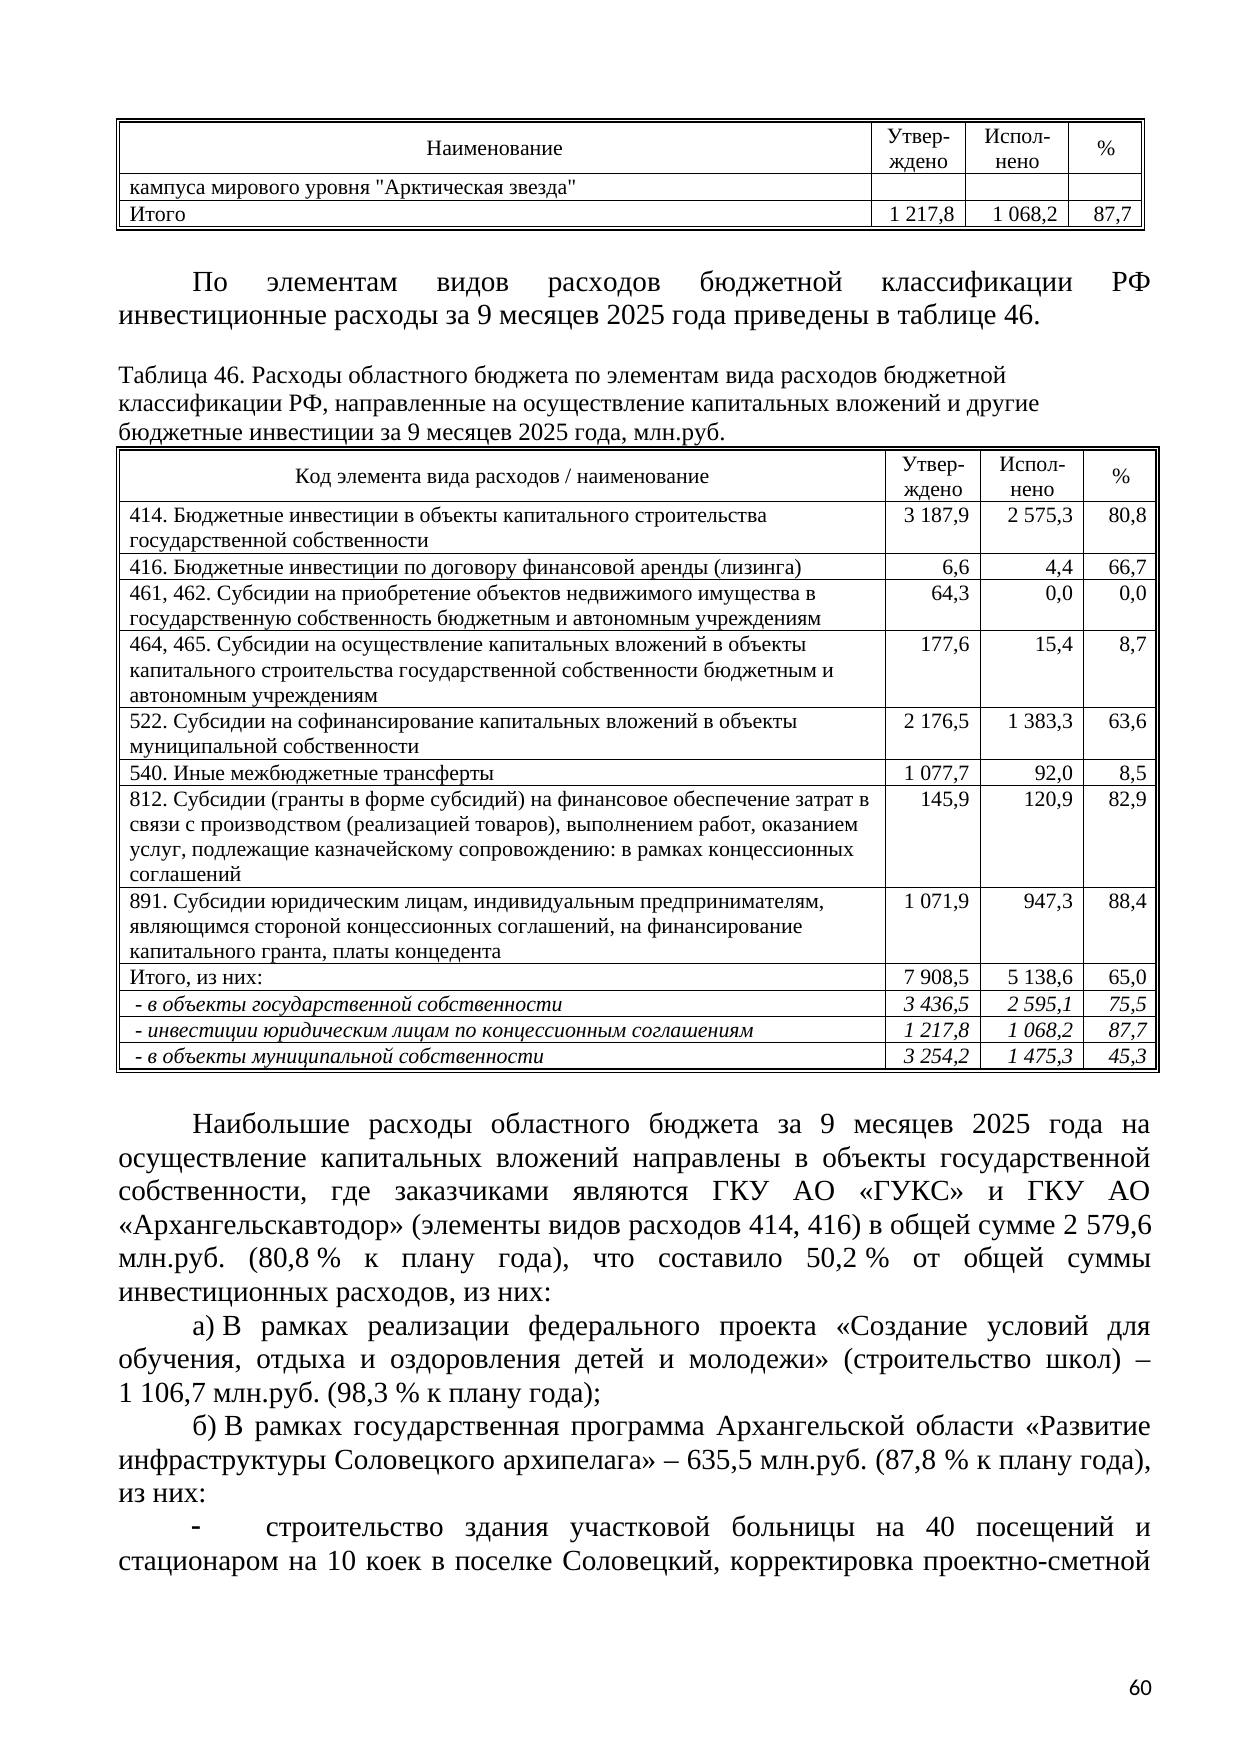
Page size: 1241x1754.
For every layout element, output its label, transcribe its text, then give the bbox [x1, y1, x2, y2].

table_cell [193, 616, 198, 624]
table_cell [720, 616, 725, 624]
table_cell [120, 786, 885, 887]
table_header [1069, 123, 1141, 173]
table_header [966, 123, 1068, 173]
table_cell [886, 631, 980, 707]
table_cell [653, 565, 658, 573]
text б) В рамках государственная программа Архангельской области «Развитие инфраструктуры Соловецкого архипелага» – 635,5 млн.руб. (87,8 % к плану года), из них: [118, 1408, 1152, 1509]
text По элементам видов расходов бюджетной классификации РФ инвестиционные расходы за 9 месяцев 2025 года приведены в таблице 46. [118, 264, 1152, 331]
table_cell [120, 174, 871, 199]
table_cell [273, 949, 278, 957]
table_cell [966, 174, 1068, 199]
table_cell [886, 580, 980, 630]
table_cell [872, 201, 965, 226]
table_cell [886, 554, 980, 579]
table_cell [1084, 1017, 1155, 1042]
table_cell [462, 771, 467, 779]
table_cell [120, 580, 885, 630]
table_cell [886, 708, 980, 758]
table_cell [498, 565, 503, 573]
text а) В рамках реализации федерального проекта «Создание условий для обучения, отдыха и оздоровления детей и молодежи» (строительство школ) – 1 106,7 млн.руб. (98,3 % к плану года); [118, 1308, 1152, 1408]
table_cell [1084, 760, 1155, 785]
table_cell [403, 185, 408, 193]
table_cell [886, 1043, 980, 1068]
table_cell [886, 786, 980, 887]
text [118, 1509, 1152, 1576]
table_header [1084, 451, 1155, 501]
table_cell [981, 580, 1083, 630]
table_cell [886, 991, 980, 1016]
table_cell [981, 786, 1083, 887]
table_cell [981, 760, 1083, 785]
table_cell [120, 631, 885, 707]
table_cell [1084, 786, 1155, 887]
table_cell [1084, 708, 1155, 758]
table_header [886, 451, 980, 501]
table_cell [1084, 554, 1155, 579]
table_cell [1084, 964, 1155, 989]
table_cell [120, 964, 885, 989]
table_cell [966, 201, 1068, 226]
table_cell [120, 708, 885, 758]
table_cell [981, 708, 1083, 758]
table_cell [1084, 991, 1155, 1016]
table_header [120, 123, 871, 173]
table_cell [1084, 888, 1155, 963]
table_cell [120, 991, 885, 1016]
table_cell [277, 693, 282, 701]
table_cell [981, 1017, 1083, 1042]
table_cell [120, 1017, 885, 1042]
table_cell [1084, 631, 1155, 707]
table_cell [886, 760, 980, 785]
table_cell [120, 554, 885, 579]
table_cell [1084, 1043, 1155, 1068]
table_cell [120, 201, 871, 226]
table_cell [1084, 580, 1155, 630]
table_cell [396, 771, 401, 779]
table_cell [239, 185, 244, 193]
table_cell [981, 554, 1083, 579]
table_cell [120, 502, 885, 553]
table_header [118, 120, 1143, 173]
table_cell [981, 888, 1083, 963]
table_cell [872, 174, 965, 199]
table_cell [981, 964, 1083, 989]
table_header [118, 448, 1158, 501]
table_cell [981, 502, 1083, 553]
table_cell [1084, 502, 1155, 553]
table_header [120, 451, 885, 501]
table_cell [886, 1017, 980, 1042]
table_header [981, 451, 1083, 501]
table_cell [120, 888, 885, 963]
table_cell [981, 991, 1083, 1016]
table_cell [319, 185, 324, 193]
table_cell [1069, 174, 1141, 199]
text Наибольшие расходы областного бюджета за 9 месяцев 2025 года на осуществление капитальных вложений направлены в объекты государственной собственности, где заказчиками являются ГКУ АО «ГУКС» и ГКУ АО «Архангельскавтодор» (элементы видов расходов 414, 416) в общей сумме 2 579,6 млн.руб. (80,8 % к плану года), что составило 50,2 % от общей суммы инвестиционных расходов, из них: [118, 1106, 1152, 1308]
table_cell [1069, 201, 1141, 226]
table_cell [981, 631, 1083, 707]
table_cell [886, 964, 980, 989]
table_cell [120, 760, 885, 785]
text Таблица 46. Расходы областного бюджета по элементам вида расходов бюджетной классификации РФ, направленные на осуществление капитальных вложений и другие бюджетные инвестиции за 9 месяцев 2025 года, млн.руб. [118, 360, 1152, 446]
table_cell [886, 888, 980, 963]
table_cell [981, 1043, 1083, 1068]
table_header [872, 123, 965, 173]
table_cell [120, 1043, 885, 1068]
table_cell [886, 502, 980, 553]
